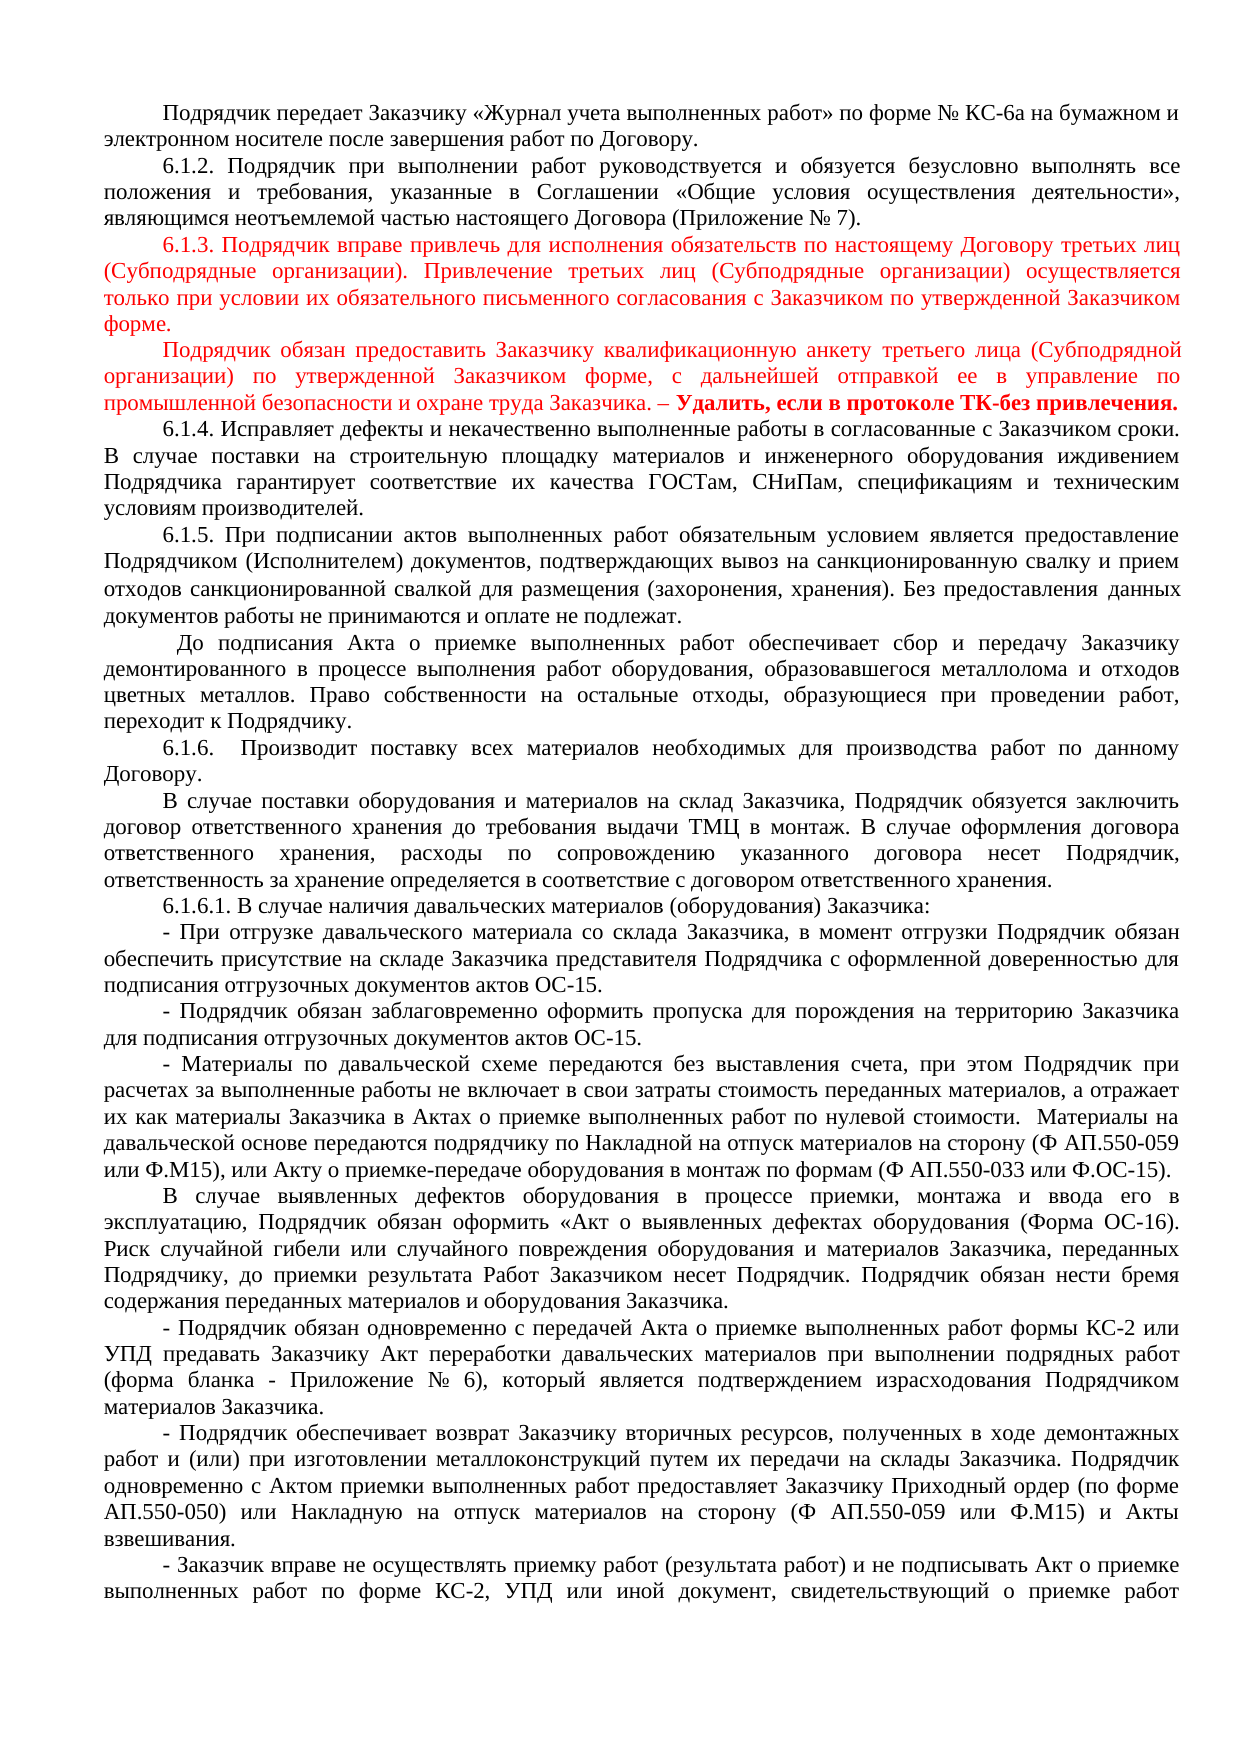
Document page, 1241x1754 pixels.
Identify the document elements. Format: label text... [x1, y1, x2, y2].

text Подрядчик передает Заказчику «Журнал учета выполненных работ» по форме № КС-6а на бумажном и электронном носителе после завершения работ по Договору. [103, 99, 1181, 152]
text - Материалы по давальческой схеме передаются без выставления счета, при этом Подрядчик при расчетах за выполненные работы не включает в свои затраты стоимость переданных материалов, а отражает их как материалы Заказчика в Актах о приемке выполненных работ по нулевой стоимости. Материалы на давальческой основе передаются подрядчику по Накладной на отпуск материалов на сторону (Ф АП.550-059 или Ф.М15), или Акту о приемке-передаче оборудования в монтаж по формам (Ф АП.550-033 или Ф.ОС-15). [103, 1050, 1181, 1182]
text 6.1.6. Производит поставку всех материалов необходимых для производства работ по данному Договору. [103, 734, 1181, 787]
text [103, 1551, 1181, 1604]
text - При отгрузке давальческого материала со склада Заказчика, в момент отгрузки Подрядчик обязан обеспечить присутствие на складе Заказчика представителя Подрядчика с оформленной доверенностью для подписания отгрузочных документов актов ОС-15. [103, 918, 1181, 997]
text - Подрядчик обязан заблаговременно оформить пропуска для порождения на территорию Заказчика для подписания отгрузочных документов актов ОС-15. [103, 997, 1181, 1050]
text 6.1.3. Подрядчик вправе привлечь для исполнения обязательств по настоящему Договору третьих лиц (Субподрядные организации). Привлечение третьих лиц (Субподрядные организации) осуществляется только при условии их обязательного письменного согласования с Заказчиком по утвержденной Заказчиком форме. [103, 231, 1182, 336]
text В случае поставки оборудования и материалов на склад Заказчика, Подрядчик обязуется заключить договор ответственного хранения до требования выдачи ТМЦ в монтаж. В случае оформления договора ответственного хранения, расходы по сопровождению указанного договора несет Подрядчик, ответственность за хранение определяется в соответствие с договором ответственного хранения. [103, 787, 1181, 892]
text 6.1.6.1. В случае наличия давальческих материалов (оборудования) Заказчика: [103, 892, 1181, 918]
text 6.1.2. Подрядчик при выполнении работ руководствуется и обязуется безусловно выполнять все положения и требования, указанные в Соглашении «Общие условия осуществления деятельности», являющимся неотъемлемой частью настоящего Договора (Приложение № 7). [103, 152, 1182, 231]
text В случае выявленных дефектов оборудования в процессе приемки, монтажа и ввода его в эксплуатацию, Подрядчик обязан оформить «Акт о выявленных дефектах оборудования (Форма ОС-16). Риск случайной гибели или случайного повреждения оборудования и материалов Заказчика, переданных Подрядчику, до приемки результата Работ Заказчиком несет Подрядчик. Подрядчик обязан нести бремя содержания переданных материалов и оборудования Заказчика. [103, 1182, 1181, 1314]
text - Подрядчик обеспечивает возврат Заказчику вторичных ресурсов, полученных в ходе демонтажных работ и (или) при изготовлении металлоконструкций путем их передачи на склады Заказчика. Подрядчик одновременно с Актом приемки выполненных работ предоставляет Заказчику Приходный ордер (по форме АП.550-050) или Накладную на отпуск материалов на сторону (Ф АП.550-059 или Ф.М15) и Акты взвешивания. [103, 1419, 1181, 1551]
text Подрядчик обязан предоставить Заказчику квалификационную анкету третьего лица (Субподрядной организации) по утвержденной Заказчиком форме, с дальнейшей отправкой ее в управление по промышленной безопасности и охране труда Заказчика. – Удалить, если в протоколе ТК-без привлечения. [103, 336, 1182, 415]
text До подписания Акта о приемке выполненных работ обеспечивает сбор и передачу Заказчику демонтированного в процессе выполнения работ оборудования, образовавшегося металлолома и отходов цветных металлов. Право собственности на остальные отходы, образующиеся при проведении работ, переходит к Подрядчику. [103, 628, 1181, 734]
text 6.1.4. Исправляет дефекты и некачественно выполненные работы в согласованные с Заказчиком сроки. В случае поставки на строительную площадку материалов и инженерного оборудования иждивением Подрядчика гарантирует соответствие их качества ГОСТам, СНиПам, спецификациям и техническим условиям производителей. [103, 415, 1181, 521]
text - Подрядчик обязан одновременно с передачей Акта о приемке выполненных работ формы КС-2 или УПД предавать Заказчику Акт переработки давальческих материалов при выполнении подрядных работ (форма бланка - Приложение № 6), который является подтверждением израсходования Подрядчиком материалов Заказчика. [103, 1314, 1181, 1419]
text 6.1.5. При подписании актов выполненных работ обязательным условием является предоставление Подрядчиком (Исполнителем) документов, подтверждающих вывоз на санкционированную свалку и прием отходов санкционированной свалкой для размещения (захоронения, хранения). Без предоставления данных документов работы не принимаются и оплате не подлежат. [103, 521, 1181, 628]
